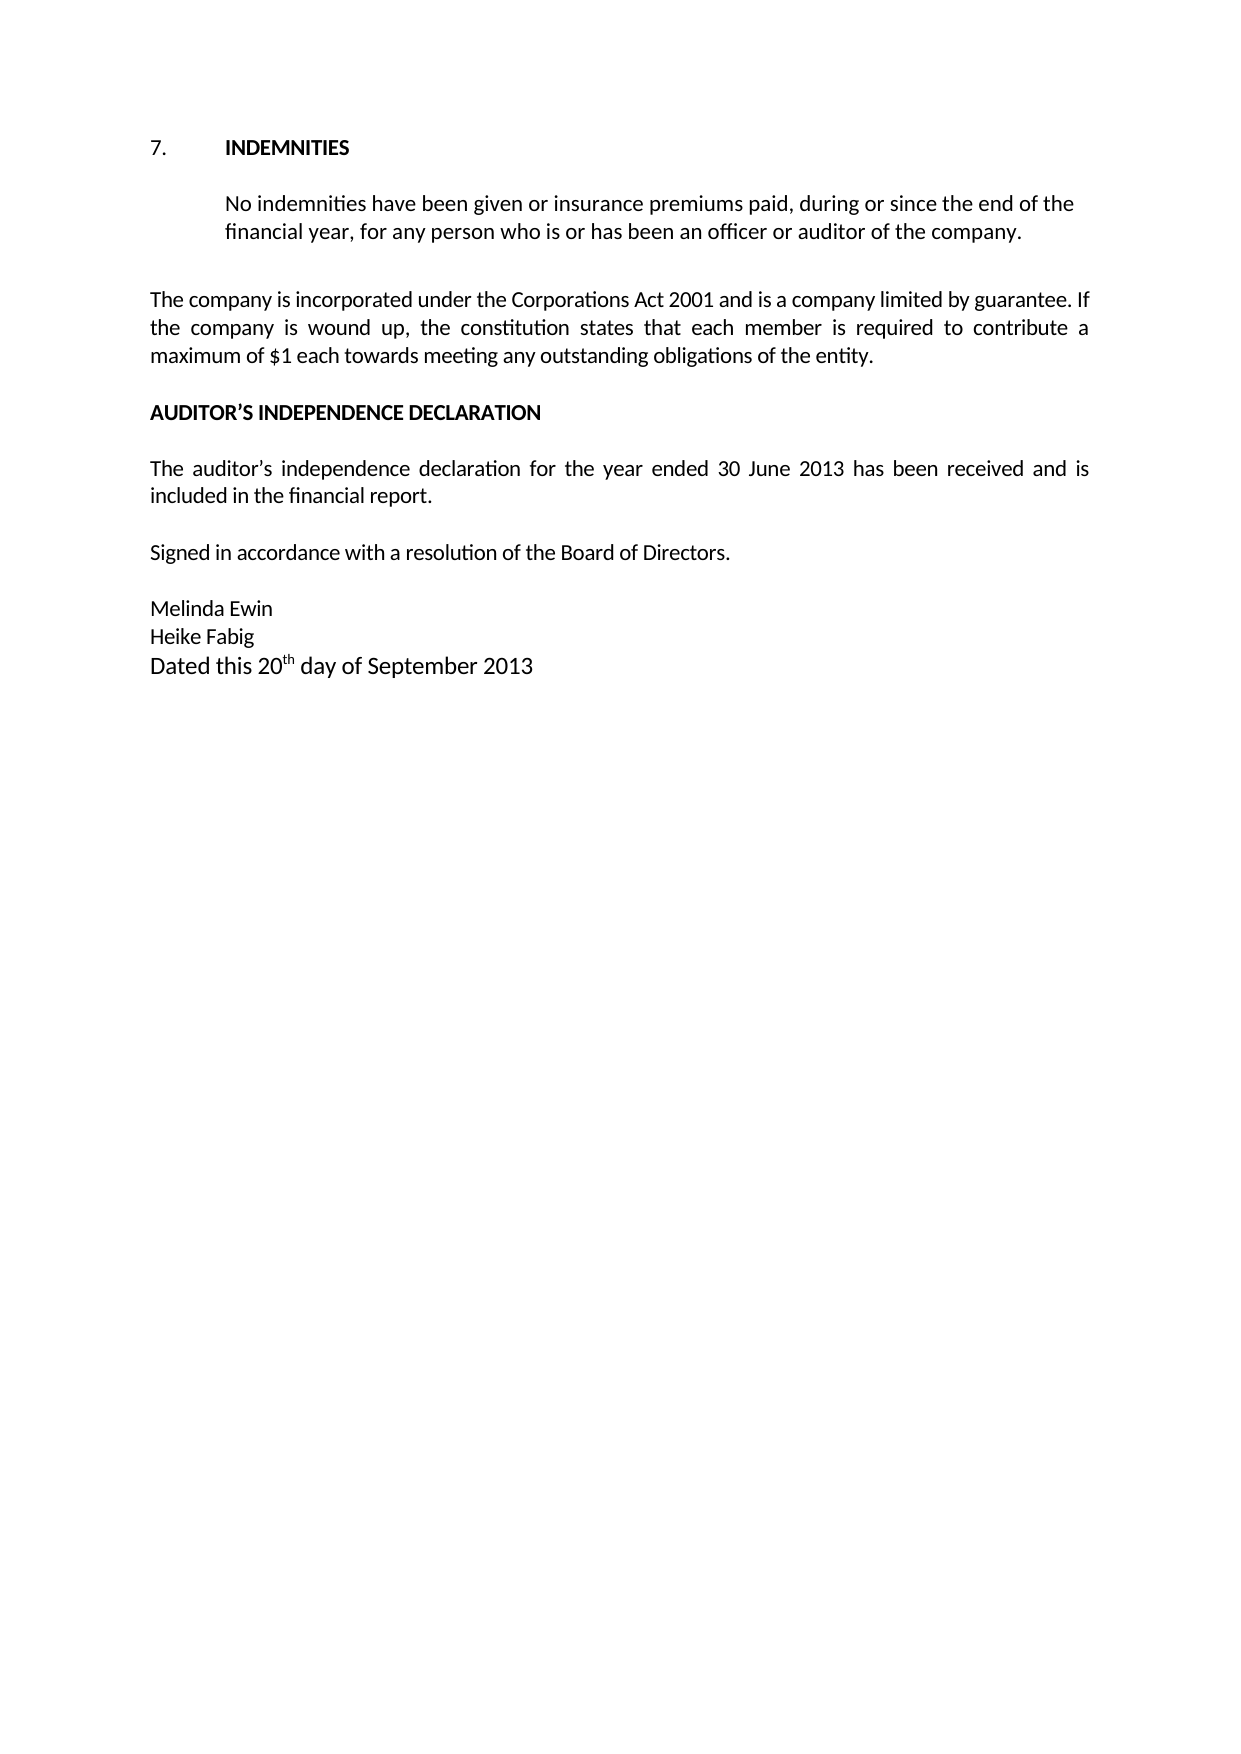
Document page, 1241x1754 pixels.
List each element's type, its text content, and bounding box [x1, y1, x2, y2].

text Heike Fabig [150, 622, 1090, 650]
text Melinda Ewin [150, 594, 1090, 622]
text Signed in accordance with a resolution of the Board of Directors. [150, 538, 1090, 566]
text The company is incorporated under the Corporations Act 2001 and is a company limited by guarantee. If the company is wound up, the constitution states that each member is required to contribute a maximum of $1 each towards meeting any outstanding obligations of the entity. [150, 286, 1090, 369]
text Dated this 20th day of September 2013 [150, 650, 1090, 680]
text No indemnities have been given or insurance premiums paid, during or since the end of the financial year, for any person who is or has been an officer or auditor of the company. [225, 189, 1090, 245]
text The auditor’s independence declaration for the year ended 30 June 2013 has been received and is included in the financial report. [150, 454, 1090, 510]
list INDEMNITIES [150, 133, 1090, 161]
text AUDITOR’S INDEPENDENCE DECLARATION [150, 398, 1090, 426]
